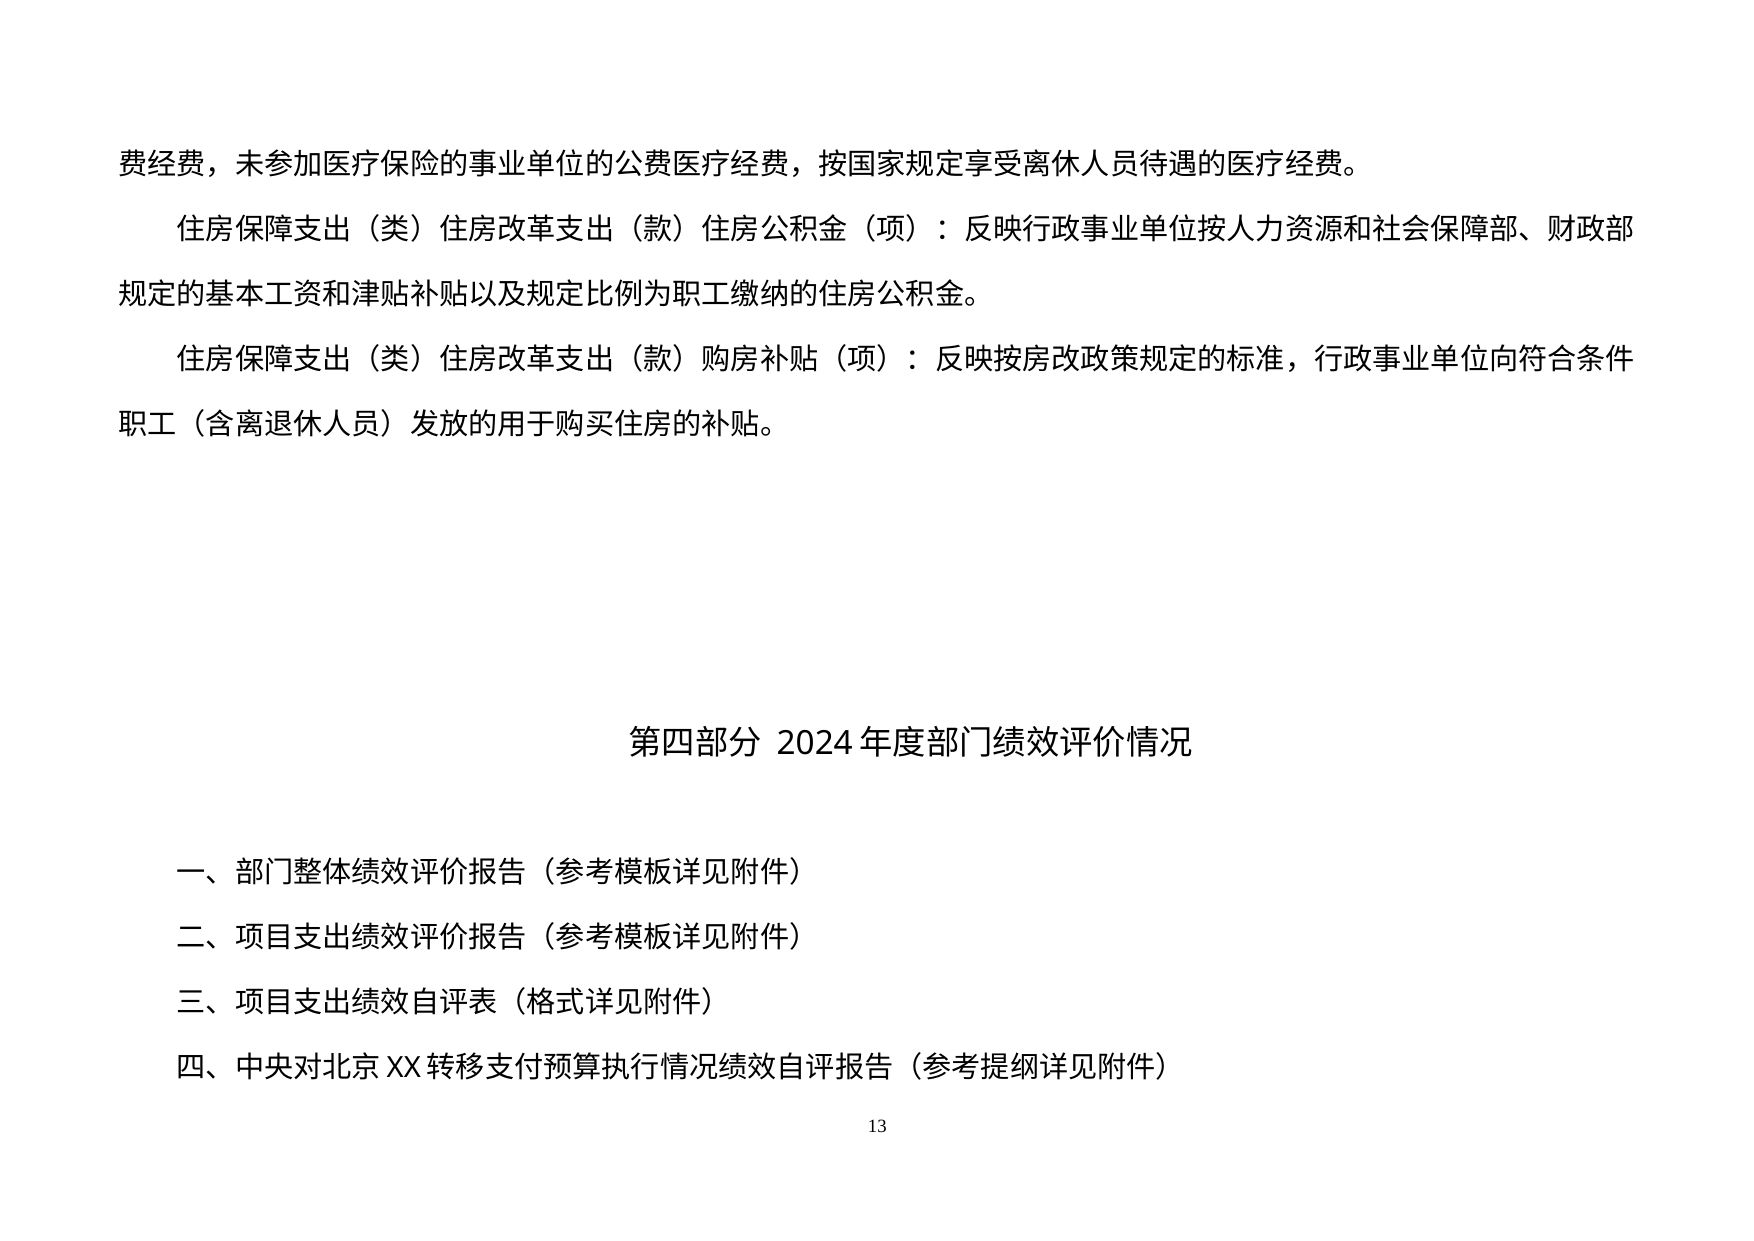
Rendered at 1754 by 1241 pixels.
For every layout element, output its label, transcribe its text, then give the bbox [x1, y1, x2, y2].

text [118, 129, 1636, 194]
list 项目支出绩效评价报告（参考模板详见附件） [118, 902, 1636, 967]
text 住房保障支出（类）住房改革支出（款）住房公积金（项）：反映行政事业单位按人力资源和社会保障部、财政部规定的基本工资和津贴补贴以及规定比例为职工缴纳的住房公积金。 [118, 194, 1636, 324]
text 第四部分 2024年度部门绩效评价情况 [118, 707, 1636, 772]
list 中央对北京XX转移支付预算执行情况绩效自评报告（参考提纲详见附件） [118, 1032, 1636, 1097]
list 部门整体绩效评价报告（参考模板详见附件） [118, 837, 1636, 902]
list 项目支出绩效自评表（格式详见附件） [118, 967, 1636, 1032]
text 住房保障支出（类）住房改革支出（款）购房补贴（项）：反映按房改政策规定的标准，行政事业单位向符合条件职工（含离退休人员）发放的用于购买住房的补贴。 [118, 324, 1636, 454]
